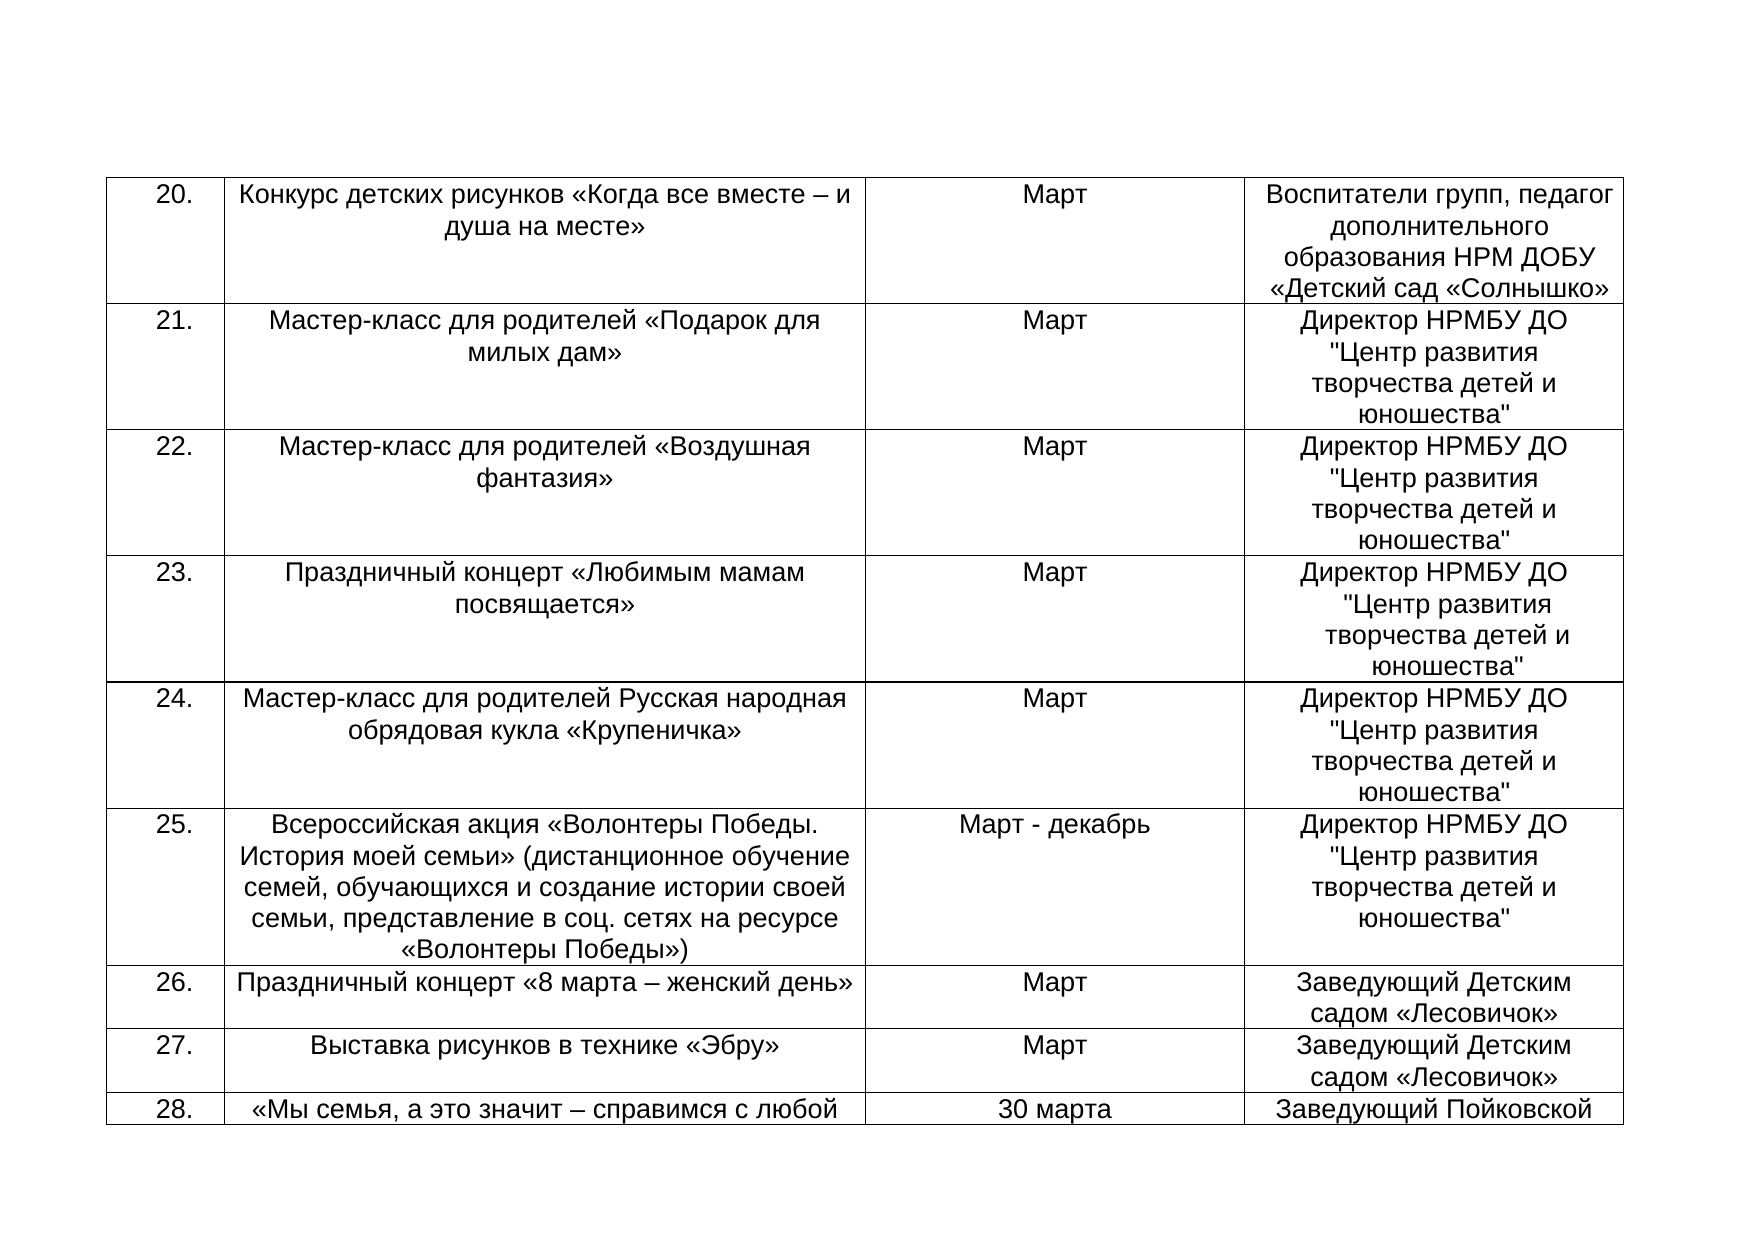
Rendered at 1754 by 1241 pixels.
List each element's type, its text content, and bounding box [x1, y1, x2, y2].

table_cell Март [866, 178, 1244, 303]
table_cell Мастер-класс для родителей «Подарок для милых дам» [225, 304, 865, 429]
table_cell [107, 556, 224, 681]
table_cell Директор НРМБУ ДО "Центр развития творчества детей и юношества" [1245, 683, 1623, 807]
table_cell Директор НРМБУ ДО "Центр развития творчества детей и юношества" [1245, 430, 1623, 555]
table_cell Директор НРМБУ ДО "Центр развития творчества детей и юношества" [1245, 304, 1623, 429]
table_cell Выставка рисунков в технике «Эбру» [225, 1029, 865, 1092]
table_cell [107, 683, 224, 807]
table_cell Конкурс детских рисунков «Когда все вместе – и душа на месте» [225, 178, 865, 303]
table_cell [107, 430, 224, 555]
table_cell Воспитатели групп, педагог дополнительного образования НРМ ДОБУ «Детский сад «Солнышко» [1245, 178, 1623, 303]
table_cell Всероссийская акция «Волонтеры Победы. История моей семьи» (дистанционное обучение семей, обучающихся и создание истории своей семьи, представление в соц. сетях на ресурсе «Волонтеры Победы») [225, 809, 865, 965]
table_cell [107, 1093, 224, 1124]
table_cell 30 марта [866, 1093, 1244, 1124]
table_cell [107, 1029, 224, 1092]
table_cell Мастер-класс для родителей Русская народная обрядовая кукла «Крупеничка» [225, 683, 865, 807]
table_cell Март [866, 966, 1244, 1028]
table_cell Праздничный концерт «8 марта – женский день» [225, 966, 865, 1028]
table_cell Праздничный концерт «Любимым мамам посвящается» [225, 556, 865, 681]
table_cell Март [866, 430, 1244, 555]
table_cell Март [866, 304, 1244, 429]
table_cell Март [866, 683, 1244, 807]
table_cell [1245, 1093, 1623, 1124]
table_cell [225, 1093, 865, 1124]
table_cell [107, 966, 224, 1028]
table_cell Март [866, 1029, 1244, 1092]
table_cell Март - декабрь [866, 809, 1244, 965]
table_cell Заведующий Детским садом «Лесовичок» [1245, 1029, 1623, 1092]
table_cell [107, 304, 224, 429]
table_cell Заведующий Детским садом «Лесовичок» [1245, 966, 1623, 1028]
table_cell Директор НРМБУ ДО "Центр развития творчества детей и юношества" [1245, 556, 1623, 681]
table_cell Мастер-класс для родителей «Воздушная фантазия» [225, 430, 865, 555]
table_cell Директор НРМБУ ДО "Центр развития творчества детей и юношества" [1245, 809, 1623, 965]
table_cell [107, 809, 224, 965]
table_cell Март [866, 556, 1244, 681]
table_cell [107, 178, 224, 303]
